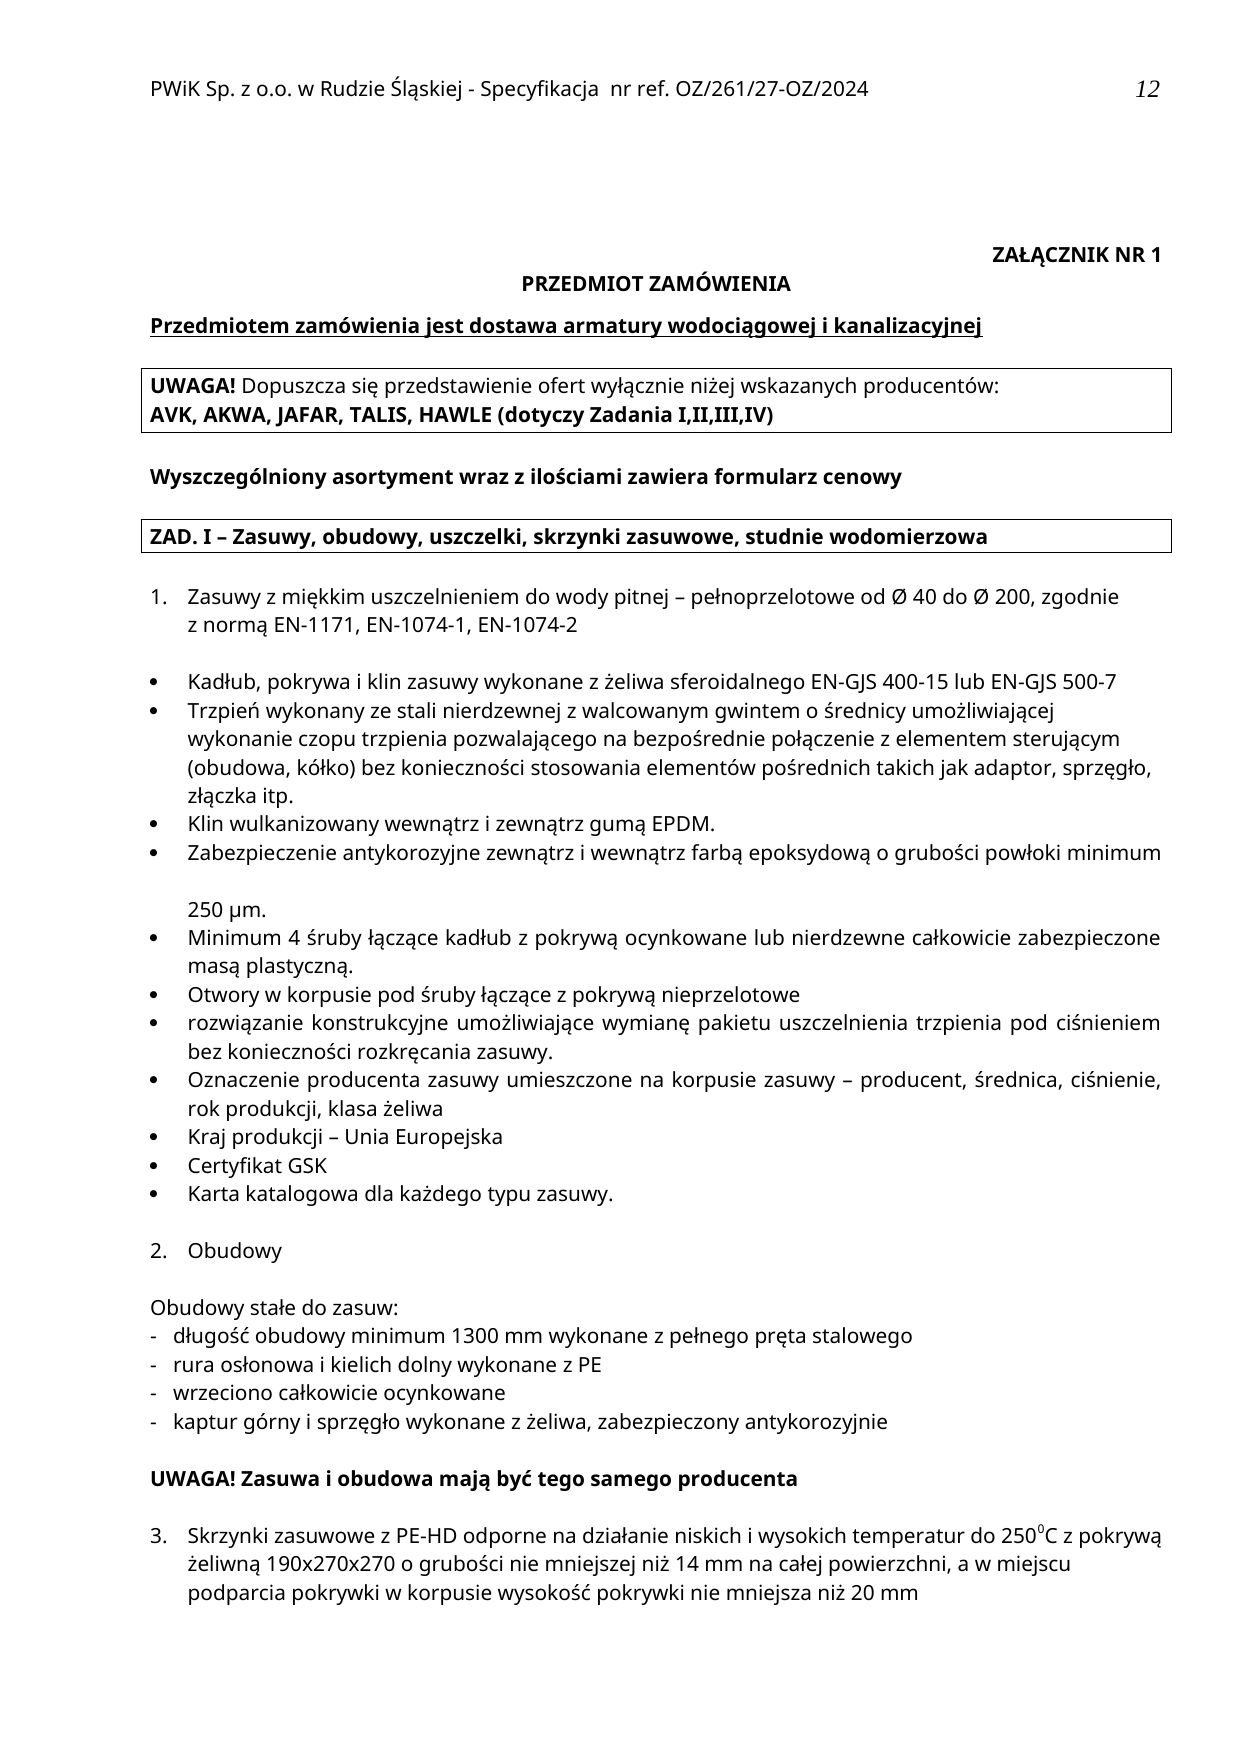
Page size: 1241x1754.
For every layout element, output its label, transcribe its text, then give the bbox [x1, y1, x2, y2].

list Zasuwy z miękkim uszczelnieniem do wody pitnej – pełnoprzelotowe od Ø 40 do Ø 200, zgodnie z normą EN-1171, EN-1074-1, EN-1074-2 [150, 582, 1162, 639]
text UWAGA! Dopuszcza się przedstawienie ofert wyłącznie niżej wskazanych producentów: [142, 369, 1171, 397]
list Klin wulkanizowany wewnątrz i zewnątrz gumą EPDM. [150, 809, 1162, 838]
list Trzpień wykonany ze stali nierdzewnej z walcowanym gwintem o średnicy umożliwiającej wykonanie czopu trzpienia pozwalającego na bezpośrednie połączenie z elementem sterującym (obudowa, kółko) bez konieczności stosowania elementów pośrednich takich jak adaptor, sprzęgło, złączka itp. [150, 696, 1162, 809]
list Otwory w korpusie pod śruby łączące z pokrywą nieprzelotowe [150, 980, 1162, 1008]
text UWAGA! Zasuwa i obudowa mają być tego samego producenta [150, 1464, 1162, 1492]
text - rura osłonowa i kielich dolny wykonane z PE [150, 1350, 1162, 1378]
text ZAD. I – Zasuwy, obudowy, uszczelki, skrzynki zasuwowe, studnie wodomierzowa [142, 520, 1171, 552]
text AVK, AKWA, JAFAR, TALIS, HAWLE (dotyczy Zadania I,II,III,IV) [142, 397, 1171, 432]
list rozwiązanie konstrukcyjne umożliwiające wymianę pakietu uszczelnienia trzpienia pod ciśnieniem bez konieczności rozkręcania zasuwy. [150, 1008, 1162, 1065]
list Obudowy [150, 1236, 1162, 1265]
list Certyfikat GSK [150, 1151, 1162, 1179]
text Obudowy stałe do zasuw: [150, 1293, 1162, 1322]
list Skrzynki zasuwowe z PE-HD odporne na działanie niskich i wysokich temperatur do 2500C z pokrywą żeliwną 190x270x270 o grubości nie mniejszej niż 14 mm na całej powierzchni, a w miejscu podparcia pokrywki w korpusie wysokość pokrywki nie mniejsza niż 20 mm [150, 1521, 1162, 1606]
list Karta katalogowa dla każdego typu zasuwy. [150, 1179, 1162, 1208]
text ZAŁĄCZNIK NR 1 [150, 240, 1162, 269]
title PRZEDMIOT ZAMÓWIENIA [150, 269, 1162, 297]
text - kaptur górny i sprzęgło wykonane z żeliwa, zabezpieczony antykorozyjnie [150, 1407, 1162, 1435]
list Kraj produkcji – Unia Europejska [150, 1122, 1162, 1151]
text - wrzeciono całkowicie ocynkowane [150, 1378, 1162, 1407]
list Kadłub, pokrywa i klin zasuwy wykonane z żeliwa sferoidalnego EN-GJS 400-15 lub EN-GJS 500-7 [150, 667, 1162, 696]
text Wyszczególniony asortyment wraz z ilościami zawiera formularz cenowy [150, 462, 1162, 490]
list Zabezpieczenie antykorozyjne zewnątrz i wewnątrz farbą epoksydową o grubości powłoki minimum 250 µm. [150, 838, 1162, 923]
list Oznaczenie producenta zasuwy umieszczone na korpusie zasuwy – producent, średnica, ciśnienie, rok produkcji, klasa żeliwa [150, 1065, 1162, 1122]
list Minimum 4 śruby łączące kadłub z pokrywą ocynkowane lub nierdzewne całkowicie zabezpieczone masą plastyczną. [150, 923, 1162, 980]
text - długość obudowy minimum 1300 mm wykonane z pełnego pręta stalowego [150, 1322, 1162, 1350]
text Przedmiotem zamówienia jest dostawa armatury wodociągowej i kanalizacyjnej [150, 311, 1162, 340]
